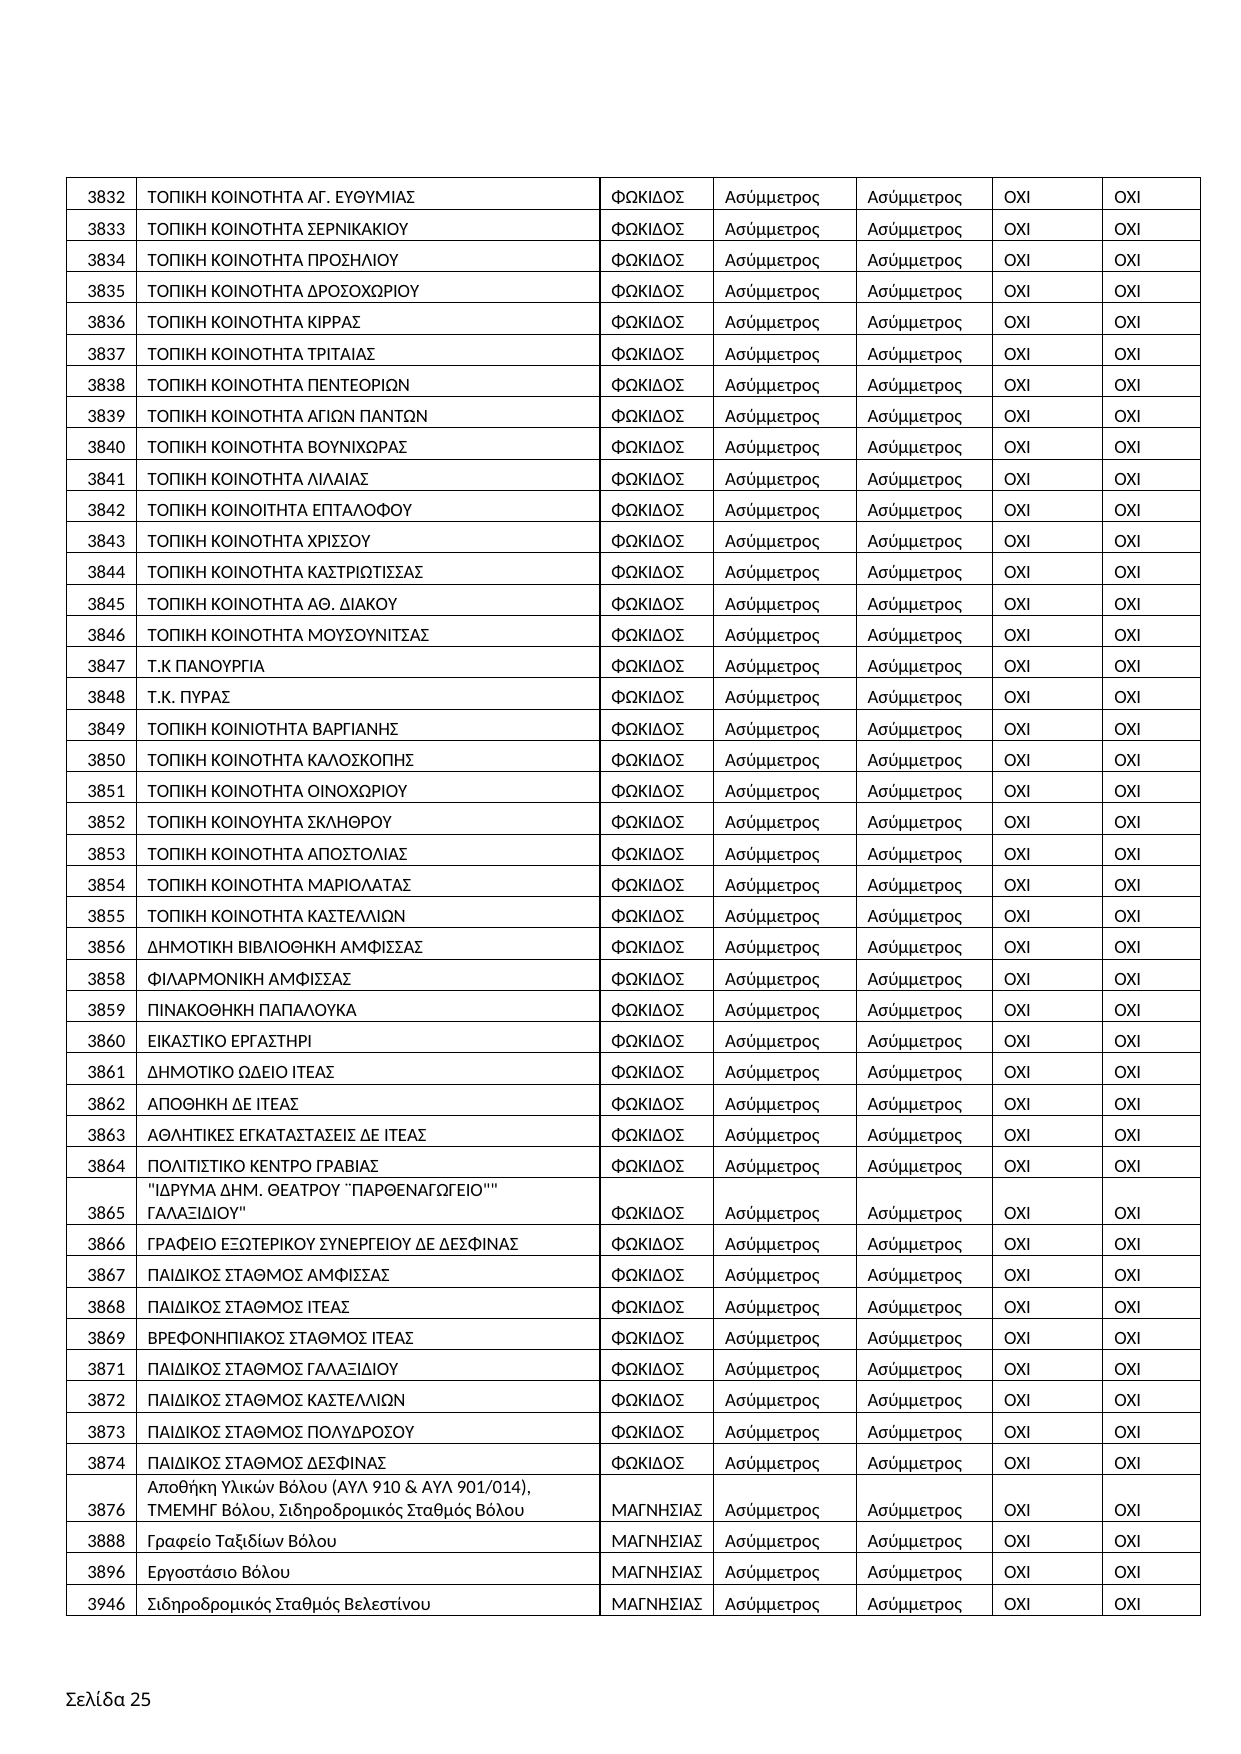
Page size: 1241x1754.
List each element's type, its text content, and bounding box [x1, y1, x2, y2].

table_cell 3859 [67, 991, 136, 1021]
table_cell Ασύμμετρος [714, 460, 856, 490]
table_cell OXI [993, 803, 1102, 833]
table_cell Ασύμμετρος [857, 491, 992, 521]
table_cell Ασύμμετρος [857, 1147, 992, 1177]
table_cell Ασύμμετρος [714, 928, 856, 958]
table_cell ΤΟΠΙΚΗ ΚΟΙΝΟΤΗΤΑ ΚΙΡΡΑΣ [137, 303, 599, 333]
table_cell OXI [993, 241, 1102, 271]
table_cell Γραφείο Ταξιδίων Βόλου [137, 1522, 599, 1552]
table_cell OXI [993, 835, 1102, 865]
table_cell ΦΩΚΙΔΟΣ [601, 1085, 713, 1115]
table_cell OXI [1103, 1147, 1200, 1177]
table_cell OXI [1103, 1085, 1200, 1115]
table_cell Ασύμμετρος [714, 1147, 856, 1177]
table_cell OXI [1103, 1288, 1200, 1318]
table_cell OXI [993, 1053, 1102, 1083]
table_cell ΑΘΛΗΤΙΚΕΣ ΕΓΚΑΤΑΣΤΑΣΕΙΣ ΔΕ ΙΤΕΑΣ [137, 1116, 599, 1146]
table_cell Ασύμμετρος [857, 210, 992, 240]
table_cell OXI [993, 335, 1102, 365]
table_cell Ασύμμετρος [857, 585, 992, 615]
table_cell Ασύμμετρος [714, 303, 856, 333]
table_cell ΦΩΚΙΔΟΣ [601, 1053, 713, 1083]
table_cell OXI [1103, 897, 1200, 927]
table_cell Ασύμμετρος [714, 428, 856, 458]
table_cell OXI [993, 1147, 1102, 1177]
table_cell ΤΟΠΙΚΗ ΚΟΙΝΟΤΗΤΑ ΔΡΟΣΟΧΩΡΙΟΥ [137, 272, 599, 302]
table_cell ΠΑΙΔΙΚΟΣ ΣΤΑΘΜΟΣ ΓΑΛΑΞΙΔΙΟΥ [137, 1350, 599, 1380]
table_cell Ασύμμετρος [714, 835, 856, 865]
table_cell OXI [993, 585, 1102, 615]
table_cell Ασύμμετρος [714, 241, 856, 271]
table_cell ΤΟΠΙΚΗ ΚΟΙΝΟΤΗΤΑ ΚΑΛΟΣΚΟΠΗΣ [137, 741, 599, 771]
table_cell Ασύμμετρος [857, 1085, 992, 1115]
table_cell Ασύμμετρος [714, 553, 856, 583]
table_cell ΤΟΠΙΚΗ ΚΟΙΝΟΤΗΤΑ ΣΕΡΝΙΚΑΚΙΟΥ [137, 210, 599, 240]
table_cell 3856 [67, 928, 136, 958]
table_cell Ασύμμετρος [714, 1053, 856, 1083]
table_cell OXI [993, 960, 1102, 990]
table_cell ΦΩΚΙΔΟΣ [601, 647, 713, 677]
table_cell ΤΟΠΙΚΗ ΚΟΙΝΟΤΗΤΑ ΛΙΛΑΙΑΣ [137, 460, 599, 490]
table_cell OXI [993, 928, 1102, 958]
table_cell ΠΟΛΙΤΙΣΤΙΚΟ ΚΕΝΤΡΟ ΓΡΑΒΙΑΣ [137, 1147, 599, 1177]
table_cell Ασύμμετρος [714, 741, 856, 771]
table_cell 3845 [67, 585, 136, 615]
table_cell OXI [993, 1553, 1102, 1583]
table_cell Ασύμμετρος [714, 335, 856, 365]
table_cell Ασύμμετρος [857, 647, 992, 677]
table_cell ΦΩΚΙΔΟΣ [601, 366, 713, 396]
table_cell OXI [993, 1085, 1102, 1115]
table_cell OXI [1103, 1319, 1200, 1349]
table_cell Ασύμμετρος [714, 1522, 856, 1552]
table_cell Ασύμμετρος [714, 210, 856, 240]
table_cell ΤΟΠΙΚΗ ΚΟΙΝΟΤΗΤΑ ΟΙΝΟΧΩΡΙΟΥ [137, 772, 599, 802]
table_cell Ασύμμετρος [714, 678, 856, 708]
table_cell ΦΩΚΙΔΟΣ [601, 178, 713, 208]
table_cell Ασύμμετρος [714, 710, 856, 740]
table_cell OXI [993, 1116, 1102, 1146]
table_cell OXI [993, 397, 1102, 427]
table_cell Ασύμμετρος [857, 1053, 992, 1083]
table_cell OXI [1103, 1225, 1200, 1255]
table_cell OXI [1103, 1475, 1200, 1521]
table_cell Αποθήκη Υλικών Βόλου (ΑΥΛ 910 & ΑΥΛ 901/014), ΤΜΕΜΗΓ Βόλου, Σιδηροδρομικός Σταθμός Βόλου [137, 1475, 599, 1521]
table_cell Ασύμμετρος [714, 1022, 856, 1052]
table_cell 3888 [67, 1522, 136, 1552]
table_cell OXI [993, 1475, 1102, 1521]
table_cell Ασύμμετρος [714, 647, 856, 677]
table_cell ΜΑΓΝΗΣΙΑΣ [601, 1475, 713, 1521]
table_cell Ασύμμετρος [857, 1522, 992, 1552]
table_cell ΦΩΚΙΔΟΣ [601, 866, 713, 896]
table_cell Ασύμμετρος [857, 303, 992, 333]
table_cell ΠΑΙΔΙΚΟΣ ΣΤΑΘΜΟΣ ΙΤΕΑΣ [137, 1288, 599, 1318]
table_cell ΠΑΙΔΙΚΟΣ ΣΤΑΘΜΟΣ ΔΕΣΦΙΝΑΣ [137, 1444, 599, 1474]
table_cell ΦΩΚΙΔΟΣ [601, 1116, 713, 1146]
table_cell 3896 [67, 1553, 136, 1583]
table_cell Ασύμμετρος [857, 1381, 992, 1412]
table_cell 3848 [67, 678, 136, 708]
table_cell OXI [1103, 1178, 1200, 1224]
table_cell OXI [1103, 1522, 1200, 1552]
table_cell OXI [993, 678, 1102, 708]
table_cell 3835 [67, 272, 136, 302]
table_cell ΤΟΠΙΚΗ ΚΟΙΝΟΤΗΤΑ ΧΡΙΣΣΟΥ [137, 522, 599, 552]
table_cell OXI [1103, 1444, 1200, 1474]
table_cell 3844 [67, 553, 136, 583]
table_cell Ασύμμετρος [857, 1256, 992, 1287]
table_cell ΦΩΚΙΔΟΣ [601, 585, 713, 615]
table_cell Ασύμμετρος [857, 678, 992, 708]
table_cell Ασύμμετρος [714, 991, 856, 1021]
table_cell ΤΟΠΙΚΗ ΚΟΙΝΟΤΗΤΑ ΤΡΙΤΑΙΑΣ [137, 335, 599, 365]
table_cell OXI [1103, 1350, 1200, 1380]
table_cell Ασύμμετρος [857, 835, 992, 865]
table_cell ΤΟΠΙΚΗ ΚΟΙΝΟΤΗΤΑ ΑΠΟΣΤΟΛΙΑΣ [137, 835, 599, 865]
table_cell OXI [993, 1350, 1102, 1380]
table_cell 3863 [67, 1116, 136, 1146]
table_cell OXI [993, 178, 1102, 208]
table_cell Ασύμμετρος [857, 710, 992, 740]
table_cell 3873 [67, 1413, 136, 1443]
table_cell ΤΟΠΙΚΗ ΚΟΙΝΟΤΗΤΑ ΚΑΣΤΕΛΛΙΩΝ [137, 897, 599, 927]
table_cell Ασύμμετρος [857, 366, 992, 396]
table_cell 3865 [67, 1178, 136, 1224]
table_cell Ασύμμετρος [714, 522, 856, 552]
table_cell Ασύμμετρος [857, 553, 992, 583]
table_cell 3869 [67, 1319, 136, 1349]
table_cell 3876 [67, 1475, 136, 1521]
table_cell ΠΑΙΔΙΚΟΣ ΣΤΑΘΜΟΣ ΚΑΣΤΕΛΛΙΩΝ [137, 1381, 599, 1412]
table_cell ΤΟΠΙΚΗ ΚΟΙΝΟΤΗΤΑ ΑΘ. ΔΙΑΚΟΥ [137, 585, 599, 615]
table_cell Ασύμμετρος [857, 1553, 992, 1583]
table_cell OXI [1103, 710, 1200, 740]
table_cell ΤΟΠΙΚΗ ΚΟΙΝΟΤΗΤΑ ΒΟΥΝΙΧΩΡΑΣ [137, 428, 599, 458]
table_cell ΔΗΜΟΤΙΚΟ ΩΔΕΙΟ ΙΤΕΑΣ [137, 1053, 599, 1083]
table_cell OXI [993, 866, 1102, 896]
table_cell OXI [993, 991, 1102, 1021]
table_cell OXI [993, 1319, 1102, 1349]
table_cell 3838 [67, 366, 136, 396]
table_cell OXI [1103, 991, 1200, 1021]
table_cell Ασύμμετρος [714, 960, 856, 990]
table_cell 3847 [67, 647, 136, 677]
table_cell OXI [993, 1522, 1102, 1552]
table_cell Ασύμμετρος [857, 772, 992, 802]
table_cell Ασύμμετρος [714, 1444, 856, 1474]
table_cell Ασύμμετρος [714, 616, 856, 646]
table_cell OXI [993, 1022, 1102, 1052]
table_cell ΦΩΚΙΔΟΣ [601, 1256, 713, 1287]
table_cell OXI [993, 1444, 1102, 1474]
table_cell 3872 [67, 1381, 136, 1412]
table_cell ΦΩΚΙΔΟΣ [601, 522, 713, 552]
table_cell OXI [1103, 210, 1200, 240]
table_cell ΠΑΙΔΙΚΟΣ ΣΤΑΘΜΟΣ ΠΟΛΥΔΡΟΣΟΥ [137, 1413, 599, 1443]
table_cell OXI [1103, 241, 1200, 271]
table_cell Ασύμμετρος [857, 1178, 992, 1224]
table_cell Ασύμμετρος [714, 1319, 856, 1349]
table_cell ΦΩΚΙΔΟΣ [601, 616, 713, 646]
table_cell Ασύμμετρος [714, 1225, 856, 1255]
table_cell ΦΩΚΙΔΟΣ [601, 772, 713, 802]
table_cell OXI [993, 1225, 1102, 1255]
table_cell Ασύμμετρος [714, 491, 856, 521]
table_cell Ασύμμετρος [857, 616, 992, 646]
table_cell ΕΙΚΑΣΤΙΚΟ ΕΡΓΑΣΤΗΡΙ [137, 1022, 599, 1052]
table_cell OXI [1103, 428, 1200, 458]
table_cell OXI [993, 647, 1102, 677]
table_cell OXI [1103, 928, 1200, 958]
table_cell ΒΡΕΦΟΝΗΠΙΑΚΟΣ ΣΤΑΘΜΟΣ ΙΤΕΑΣ [137, 1319, 599, 1349]
table_cell Ασύμμετρος [857, 1319, 992, 1349]
table_cell ΤΟΠΙΚΗ ΚΟΙΝΟΙΤΗΤΑ ΕΠΤΑΛΟΦΟΥ [137, 491, 599, 521]
table_cell ΦΩΚΙΔΟΣ [601, 272, 713, 302]
table_cell Ασύμμετρος [714, 866, 856, 896]
table_cell OXI [993, 210, 1102, 240]
table_cell Ασύμμετρος [857, 960, 992, 990]
table_cell OXI [1103, 1053, 1200, 1083]
table_cell 3862 [67, 1085, 136, 1115]
table_cell OXI [993, 553, 1102, 583]
table_cell 3832 [67, 178, 136, 208]
table_cell 3841 [67, 460, 136, 490]
table_cell OXI [1103, 460, 1200, 490]
table_cell ΦΩΚΙΔΟΣ [601, 1147, 713, 1177]
table_cell 3946 [67, 1585, 136, 1615]
table_cell Ασύμμετρος [714, 1585, 856, 1615]
table_cell ΦΩΚΙΔΟΣ [601, 1444, 713, 1474]
table_cell Ασύμμετρος [857, 741, 992, 771]
table_cell ΦΩΚΙΔΟΣ [601, 460, 713, 490]
table_cell Ασύμμετρος [857, 1585, 992, 1615]
table_cell ΦΩΚΙΔΟΣ [601, 1319, 713, 1349]
table_cell OXI [993, 772, 1102, 802]
table_cell 3860 [67, 1022, 136, 1052]
table_cell ΦΩΚΙΔΟΣ [601, 928, 713, 958]
table_cell Τ.Κ. ΠΥΡΑΣ [137, 678, 599, 708]
table_cell 3858 [67, 960, 136, 990]
table_cell OXI [993, 1381, 1102, 1412]
table_cell Ασύμμετρος [714, 1256, 856, 1287]
table_cell ΦΩΚΙΔΟΣ [601, 960, 713, 990]
table_cell 3842 [67, 491, 136, 521]
table_cell Ασύμμετρος [857, 178, 992, 208]
table_cell 3853 [67, 835, 136, 865]
table_cell OXI [1103, 335, 1200, 365]
table_cell OXI [1103, 303, 1200, 333]
table_cell Ασύμμετρος [857, 335, 992, 365]
table_cell OXI [1103, 522, 1200, 552]
table_cell Ασύμμετρος [857, 1475, 992, 1521]
table_cell ΦΩΚΙΔΟΣ [601, 428, 713, 458]
table_cell Ασύμμετρος [857, 428, 992, 458]
table_cell OXI [1103, 803, 1200, 833]
table_cell ΤΟΠΙΚΗ ΚΟΙΝΙΟΤΗΤΑ ΒΑΡΓΙΑΝΗΣ [137, 710, 599, 740]
table_cell 3861 [67, 1053, 136, 1083]
table_cell ΦΩΚΙΔΟΣ [601, 897, 713, 927]
table_cell 3850 [67, 741, 136, 771]
table_cell OXI [993, 428, 1102, 458]
table_cell ΦΩΚΙΔΟΣ [601, 210, 713, 240]
table_cell Ασύμμετρος [857, 272, 992, 302]
table_cell ΔΗΜΟΤΙΚΗ ΒΙΒΛΙΟΘΗΚΗ ΑΜΦΙΣΣΑΣ [137, 928, 599, 958]
table_cell 3840 [67, 428, 136, 458]
table_cell OXI [1103, 678, 1200, 708]
table_cell OXI [993, 897, 1102, 927]
table_cell Ασύμμετρος [857, 1225, 992, 1255]
table_cell ΦΙΛΑΡΜΟΝΙΚΗ ΑΜΦΙΣΣΑΣ [137, 960, 599, 990]
table_cell Ασύμμετρος [857, 803, 992, 833]
table_cell ΤΟΠΙΚΗ ΚΟΙΝΟΤΗΤΑ ΜΟΥΣΟΥΝΙΤΣΑΣ [137, 616, 599, 646]
table_cell ΦΩΚΙΔΟΣ [601, 303, 713, 333]
table_cell OXI [1103, 866, 1200, 896]
table_cell ΦΩΚΙΔΟΣ [601, 335, 713, 365]
table_cell Ασύμμετρος [714, 772, 856, 802]
table_cell ΦΩΚΙΔΟΣ [601, 241, 713, 271]
table_cell ΤΟΠΙΚΗ ΚΟΙΝΟΤΗΤΑ ΑΓΙΩΝ ΠΑΝΤΩΝ [137, 397, 599, 427]
table_cell ΦΩΚΙΔΟΣ [601, 397, 713, 427]
table_cell Ασύμμετρος [714, 1553, 856, 1583]
table_cell ΦΩΚΙΔΟΣ [601, 1288, 713, 1318]
table_cell ΑΠΟΘΗΚΗ ΔΕ ΙΤΕΑΣ [137, 1085, 599, 1115]
table_cell ΜΑΓΝΗΣΙΑΣ [601, 1553, 713, 1583]
table_cell OXI [993, 522, 1102, 552]
table_cell Ασύμμετρος [857, 1288, 992, 1318]
table_cell Ασύμμετρος [857, 1022, 992, 1052]
table_cell Ασύμμετρος [857, 1116, 992, 1146]
table_cell Ασύμμετρος [714, 1475, 856, 1521]
table_cell 3834 [67, 241, 136, 271]
table_cell OXI [1103, 960, 1200, 990]
table_cell ΦΩΚΙΔΟΣ [601, 1350, 713, 1380]
table_cell OXI [1103, 397, 1200, 427]
table_cell OXI [993, 460, 1102, 490]
table_cell 3854 [67, 866, 136, 896]
table_cell 3867 [67, 1256, 136, 1287]
table_cell Ασύμμετρος [714, 585, 856, 615]
table_cell Ασύμμετρος [714, 1350, 856, 1380]
table_cell 3874 [67, 1444, 136, 1474]
table_cell ΤΟΠΙΚΗ ΚΟΙΝΟΤΗΤΑ ΚΑΣΤΡΙΩΤΙΣΣΑΣ [137, 553, 599, 583]
table_cell OXI [993, 1178, 1102, 1224]
table_cell ΤΟΠΙΚΗ ΚΟΙΝΟΥΗΤΑ ΣΚΛΗΘΡΟΥ [137, 803, 599, 833]
table_cell Ασύμμετρος [857, 991, 992, 1021]
table_cell ΦΩΚΙΔΟΣ [601, 991, 713, 1021]
table_cell Ασύμμετρος [714, 803, 856, 833]
table_cell Ασύμμετρος [714, 1085, 856, 1115]
table_cell 3864 [67, 1147, 136, 1177]
table_cell OXI [1103, 366, 1200, 396]
table_cell OXI [1103, 491, 1200, 521]
table_cell OXI [1103, 647, 1200, 677]
table_cell OXI [993, 366, 1102, 396]
table_cell 3836 [67, 303, 136, 333]
table_cell Ασύμμετρος [857, 460, 992, 490]
table_cell Ασύμμετρος [857, 522, 992, 552]
table_cell Ασύμμετρος [857, 1444, 992, 1474]
table_cell Ασύμμετρος [714, 1381, 856, 1412]
table_cell Ασύμμετρος [857, 866, 992, 896]
table_cell ΦΩΚΙΔΟΣ [601, 803, 713, 833]
table_cell OXI [1103, 1116, 1200, 1146]
table_cell OXI [993, 1288, 1102, 1318]
table_cell Ασύμμετρος [714, 178, 856, 208]
table_cell OXI [1103, 178, 1200, 208]
table_cell ΤΟΠΙΚΗ ΚΟΙΝΟΤΗΤΑ ΠΡΟΣΗΛΙΟΥ [137, 241, 599, 271]
table_cell OXI [1103, 741, 1200, 771]
table_cell OXI [993, 710, 1102, 740]
table_cell OXI [993, 1585, 1102, 1615]
table_cell OXI [993, 491, 1102, 521]
table_cell ΜΑΓΝΗΣΙΑΣ [601, 1522, 713, 1552]
table_cell OXI [1103, 553, 1200, 583]
table_cell ΓΡΑΦΕΙΟ ΕΞΩΤΕΡΙΚΟΥ ΣΥΝΕΡΓΕΙΟΥ ΔΕ ΔΕΣΦΙΝΑΣ [137, 1225, 599, 1255]
table_cell Ασύμμετρος [714, 1116, 856, 1146]
table_cell 3846 [67, 616, 136, 646]
table_cell OXI [993, 1256, 1102, 1287]
table_cell Ασύμμετρος [714, 272, 856, 302]
table_cell Σιδηροδρομικός Σταθμός Βελεστίνου [137, 1585, 599, 1615]
table_cell OXI [1103, 1256, 1200, 1287]
table_cell ΦΩΚΙΔΟΣ [601, 835, 713, 865]
table_cell OXI [1103, 772, 1200, 802]
table_cell OXI [1103, 1022, 1200, 1052]
table_cell 3843 [67, 522, 136, 552]
table_cell Ασύμμετρος [714, 397, 856, 427]
table_cell 3866 [67, 1225, 136, 1255]
table_cell OXI [1103, 1585, 1200, 1615]
table_cell ΠΑΙΔΙΚΟΣ ΣΤΑΘΜΟΣ ΑΜΦΙΣΣΑΣ [137, 1256, 599, 1287]
table_cell OXI [1103, 1381, 1200, 1412]
table_cell 3839 [67, 397, 136, 427]
table_cell Εργοστάσιο Βόλου [137, 1553, 599, 1583]
table_cell ΦΩΚΙΔΟΣ [601, 1413, 713, 1443]
table_cell Ασύμμετρος [714, 1413, 856, 1443]
table_cell OXI [1103, 835, 1200, 865]
table_cell 3833 [67, 210, 136, 240]
table_cell 3837 [67, 335, 136, 365]
table_cell Ασύμμετρος [857, 928, 992, 958]
table_cell OXI [993, 741, 1102, 771]
table_cell ΤΟΠΙΚΗ ΚΟΙΝΟΤΗΤΑ ΜΑΡΙΟΛΑΤΑΣ [137, 866, 599, 896]
table_cell ΦΩΚΙΔΟΣ [601, 553, 713, 583]
table_cell Τ.Κ ΠΑΝΟΥΡΓΙΑ [137, 647, 599, 677]
table_cell OXI [1103, 1553, 1200, 1583]
table_cell ΠΙΝΑΚΟΘΗΚΗ ΠΑΠΑΛΟΥΚΑ [137, 991, 599, 1021]
table_cell Ασύμμετρος [857, 897, 992, 927]
table_cell OXI [1103, 1413, 1200, 1443]
table_cell OXI [993, 272, 1102, 302]
table_cell OXI [993, 303, 1102, 333]
table_cell ΤΟΠΙΚΗ ΚΟΙΝΟΤΗΤΑ ΠΕΝΤΕΟΡΙΩΝ [137, 366, 599, 396]
table_cell Ασύμμετρος [857, 1350, 992, 1380]
table_cell "ΙΔΡΥΜΑ ΔΗΜ. ΘΕΑΤΡΟΥ ¨ΠΑΡΘΕΝΑΓΩΓΕΙΟ"" ΓΑΛΑΞΙΔΙΟΥ" [137, 1178, 599, 1224]
table_cell ΦΩΚΙΔΟΣ [601, 710, 713, 740]
table_cell Ασύμμετρος [714, 1178, 856, 1224]
table_cell Ασύμμετρος [714, 1288, 856, 1318]
table_cell OXI [993, 616, 1102, 646]
table_cell ΜΑΓΝΗΣΙΑΣ [601, 1585, 713, 1615]
table_cell ΦΩΚΙΔΟΣ [601, 1022, 713, 1052]
table_cell Ασύμμετρος [857, 397, 992, 427]
table_cell OXI [1103, 272, 1200, 302]
table_cell OXI [1103, 616, 1200, 646]
table_cell 3871 [67, 1350, 136, 1380]
table_cell ΦΩΚΙΔΟΣ [601, 741, 713, 771]
table_cell ΦΩΚΙΔΟΣ [601, 678, 713, 708]
table_cell Ασύμμετρος [714, 897, 856, 927]
table_cell ΦΩΚΙΔΟΣ [601, 491, 713, 521]
table_cell OXI [993, 1413, 1102, 1443]
table_cell ΦΩΚΙΔΟΣ [601, 1381, 713, 1412]
table_cell Ασύμμετρος [857, 241, 992, 271]
table_cell ΦΩΚΙΔΟΣ [601, 1225, 713, 1255]
table_cell 3852 [67, 803, 136, 833]
table_cell 3851 [67, 772, 136, 802]
table_cell 3855 [67, 897, 136, 927]
table_cell Ασύμμετρος [714, 366, 856, 396]
table_cell OXI [1103, 585, 1200, 615]
table_cell Ασύμμετρος [857, 1413, 992, 1443]
table_cell 3849 [67, 710, 136, 740]
table_cell ΦΩΚΙΔΟΣ [601, 1178, 713, 1224]
table_cell ΤΟΠΙΚΗ ΚΟΙΝΟΤΗΤΑ ΑΓ. ΕΥΘΥΜΙΑΣ [137, 178, 599, 208]
table_cell 3868 [67, 1288, 136, 1318]
